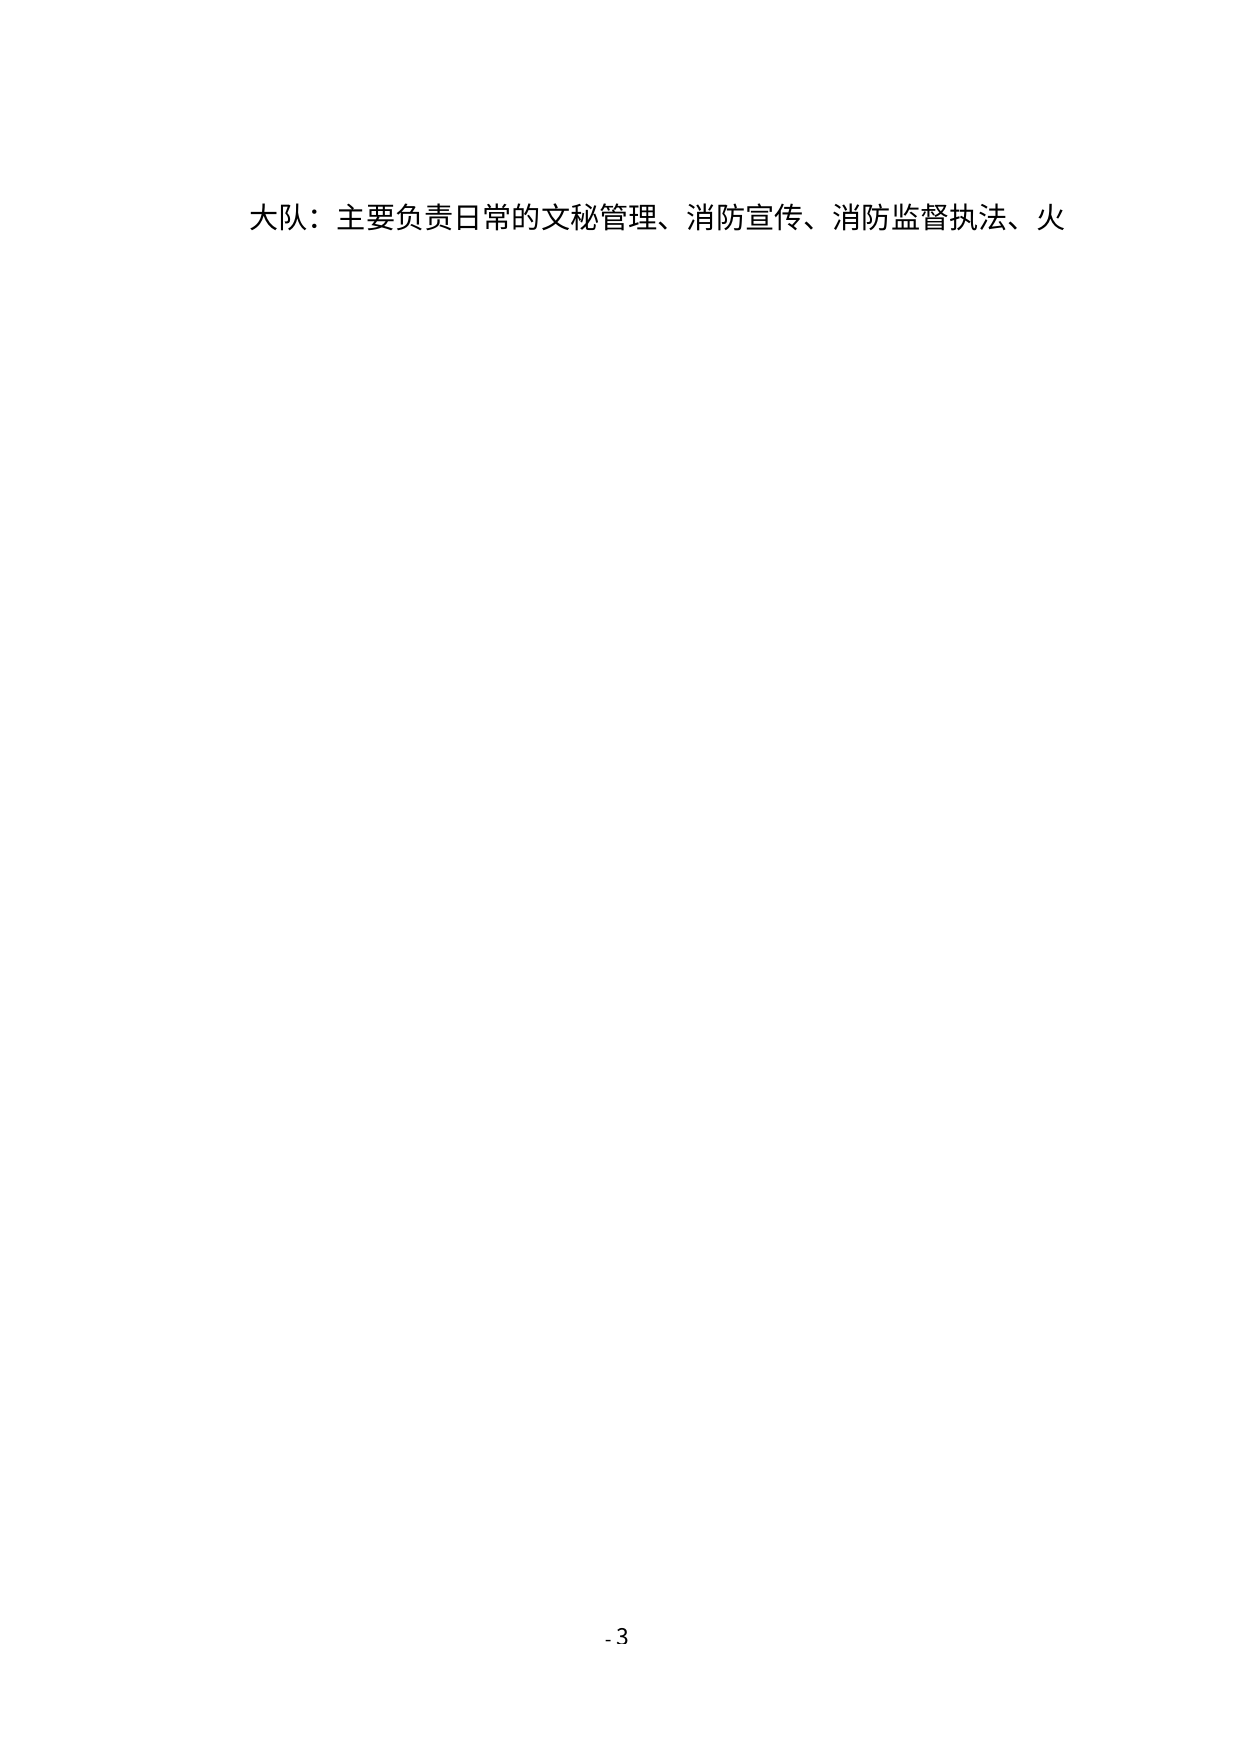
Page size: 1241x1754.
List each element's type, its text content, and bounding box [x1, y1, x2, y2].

text 大队：主要负责日常的文秘管理、消防宣传、消防监督执法、火 [249, 195, 1105, 237]
